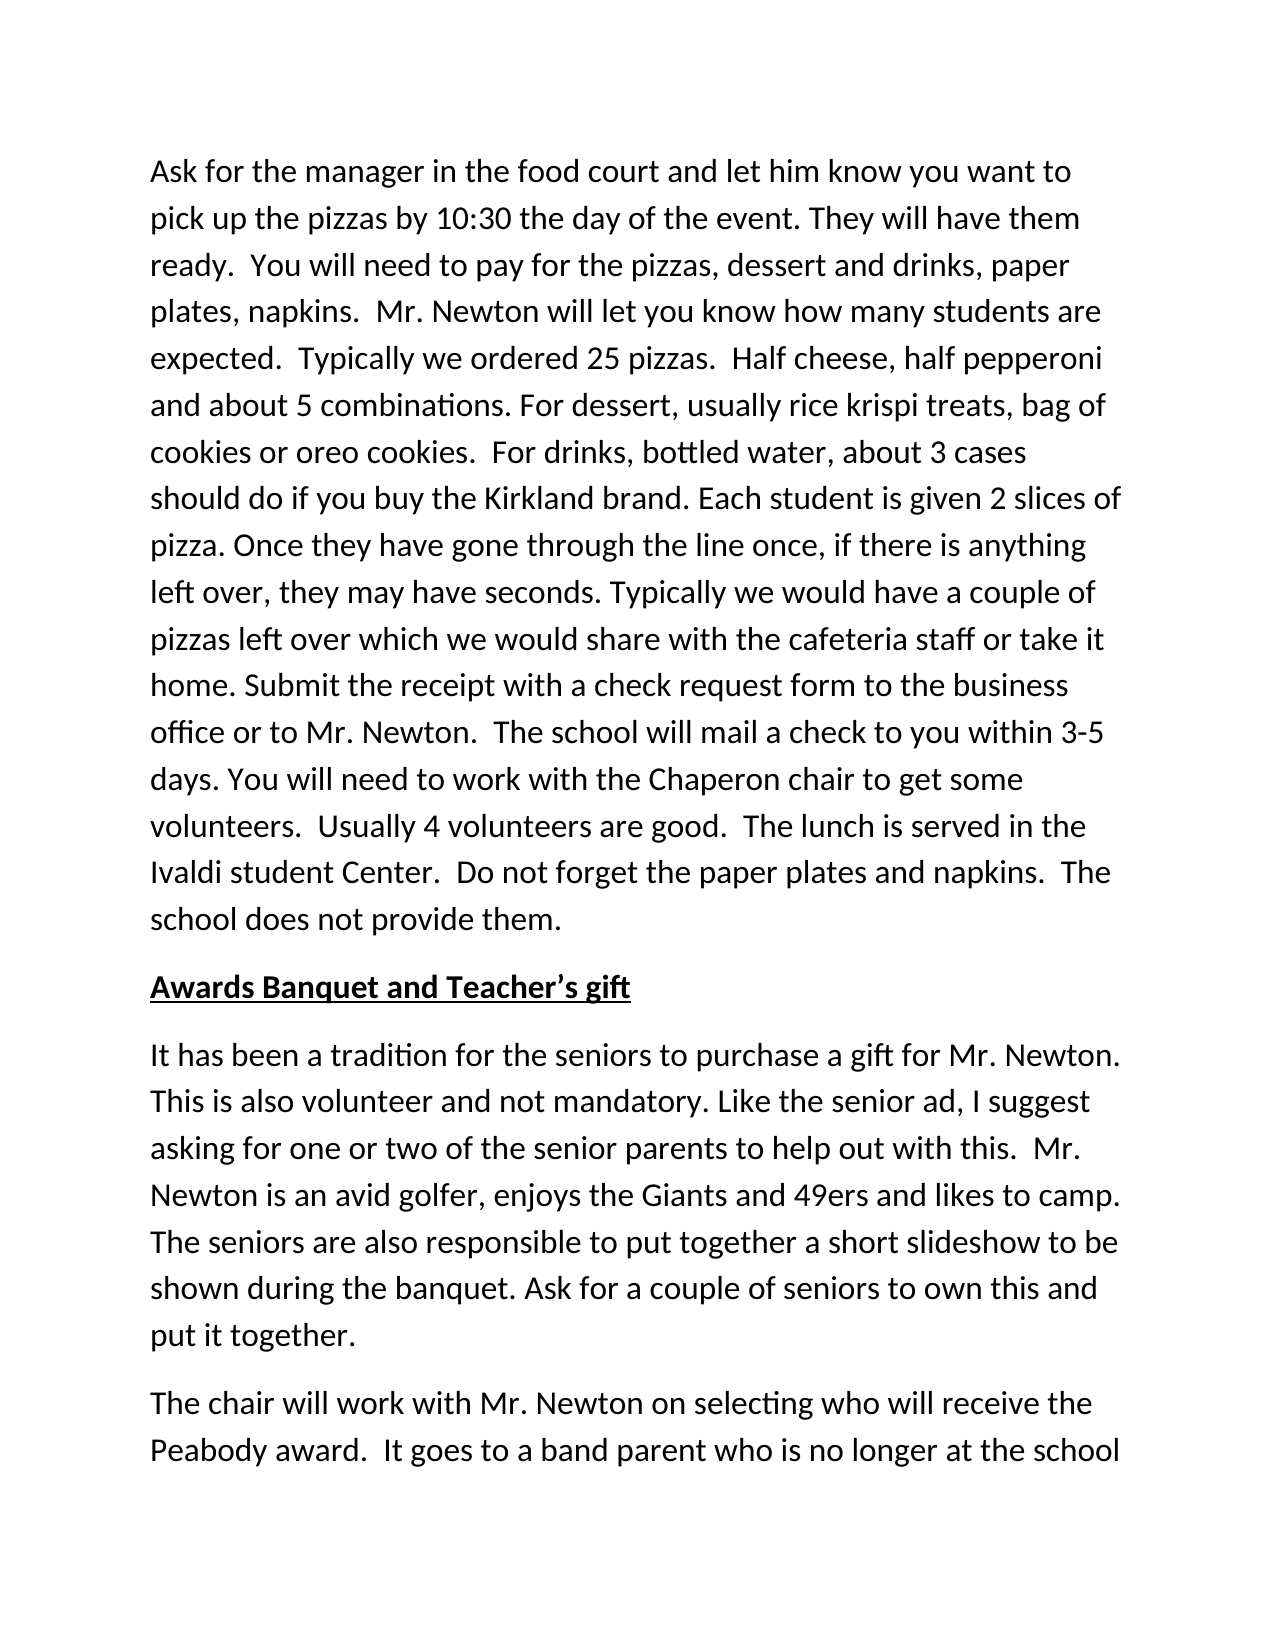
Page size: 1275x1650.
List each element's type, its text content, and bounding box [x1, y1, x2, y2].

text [150, 150, 1125, 939]
text Awards Banquet and Teacher’s gift [150, 966, 1125, 1007]
text It has been a tradition for the seniors to purchase a gift for Mr. Newton. This is also volunteer and not mandatory. Like the senior ad, I suggest asking for one or two of the senior parents to help out with this. Mr. Newton is an avid golfer, enjoys the Giants and 49ers and likes to camp. The seniors are also responsible to put together a short slideshow to be shown during the banquet. Ask for a couple of seniors to own this and put it together. [150, 1033, 1125, 1355]
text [150, 1382, 1125, 1469]
